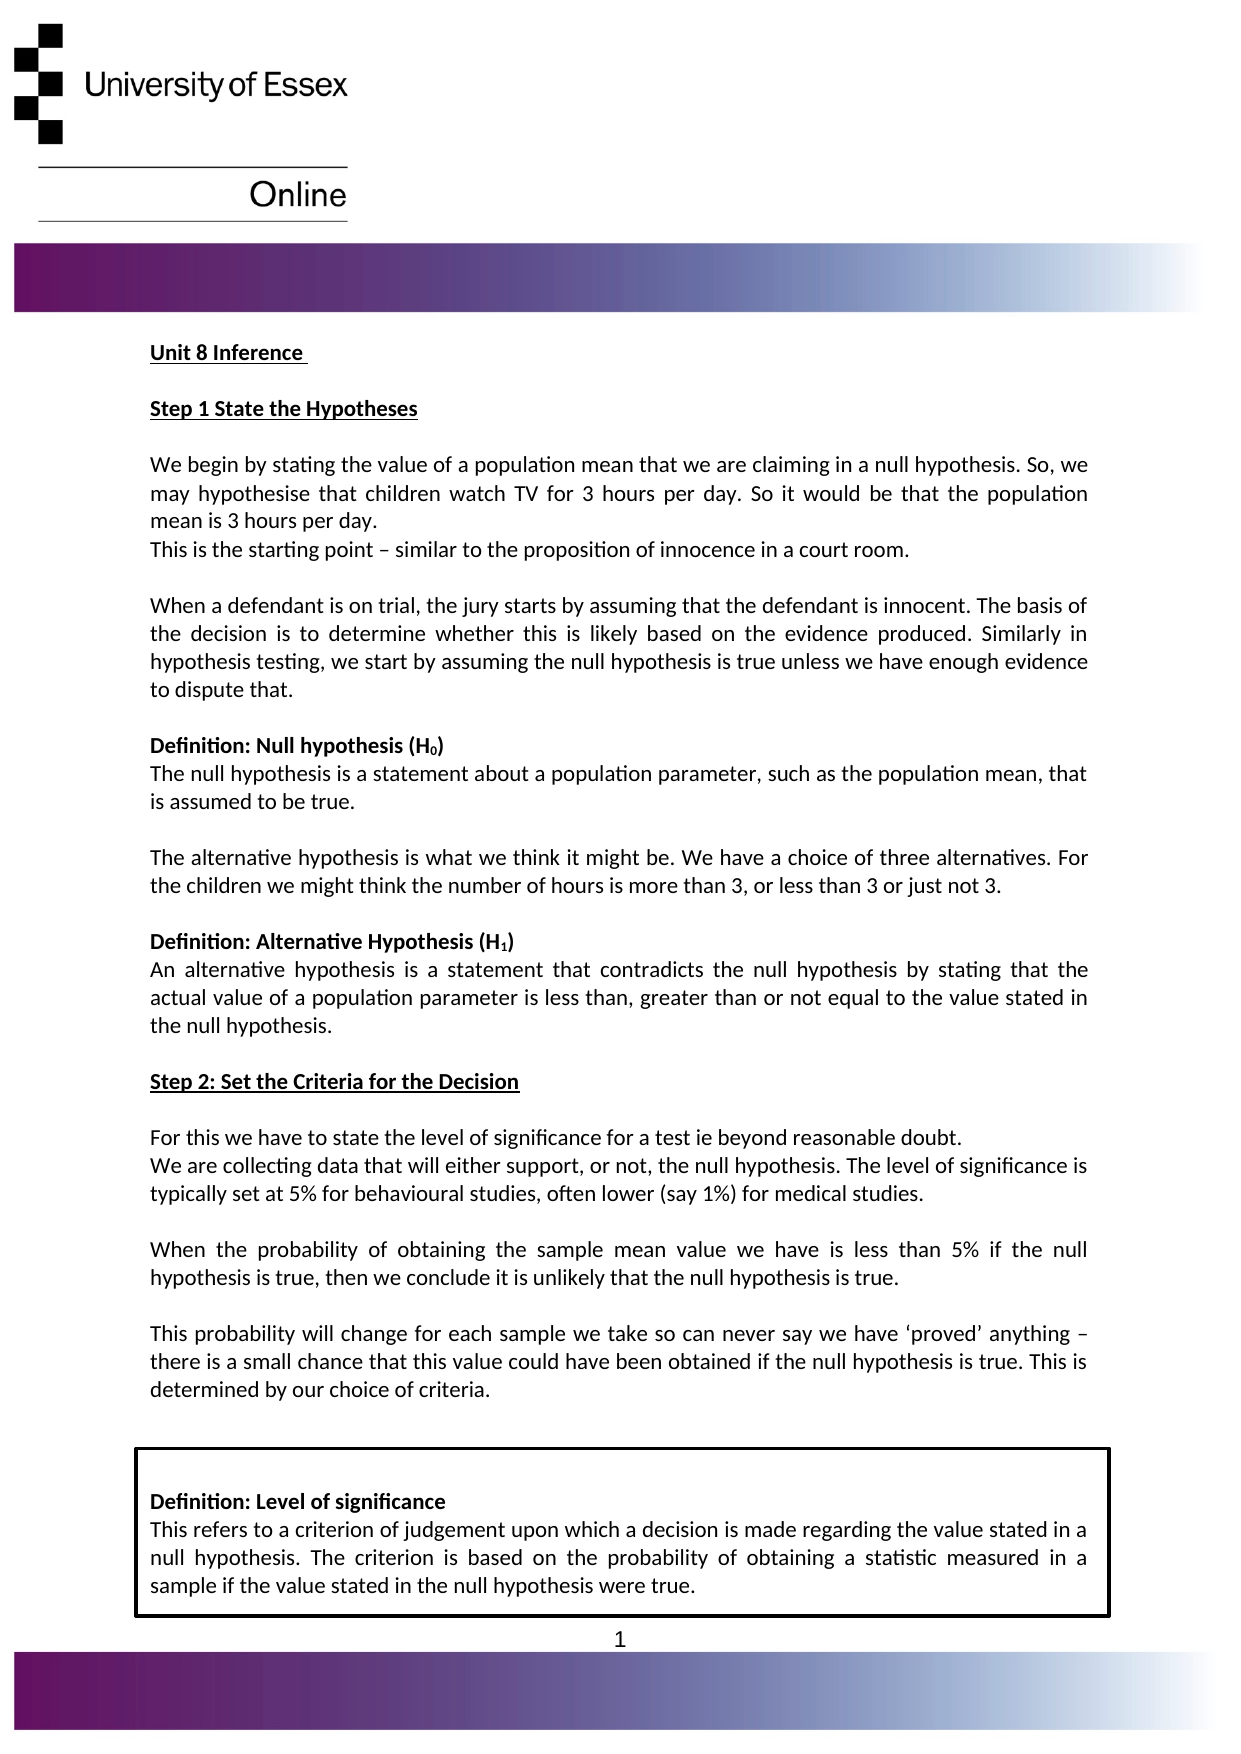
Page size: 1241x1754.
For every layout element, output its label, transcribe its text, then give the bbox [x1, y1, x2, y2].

text This refers to a criterion of judgement upon which a decision is made regarding the value stated in a null hypothesis. The criterion is based on the probability of obtaining a statistic measured in a sample if the value stated in the null hypothesis were true. [150, 1515, 1090, 1599]
text Step 1 State the Hypotheses [150, 394, 1090, 423]
text When a defendant is on trial, the jury starts by assuming that the defendant is innocent. The basis of the decision is to determine whether this is likely based on the evidence produced. Similarly in hypothesis testing, we start by assuming the null hypothesis is true unless we have enough evidence to dispute that. [150, 591, 1090, 703]
text This probability will change for each sample we take so can never say we have ‘proved’ anything – there is a small chance that this value could have been obtained if the null hypothesis is true. This is determined by our choice of criteria. [150, 1319, 1090, 1403]
text Definition: Null hypothesis (H0) [150, 731, 1090, 759]
text We begin by stating the value of a population mean that we are claiming in a null hypothesis. So, we may hypothesise that children watch TV for 3 hours per day. So it would be that the population mean is 3 hours per day. [150, 451, 1090, 535]
text Definition: Level of significance [150, 1487, 1090, 1515]
text An alternative hypothesis is a statement that contradicts the null hypothesis by stating that the actual value of a population parameter is less than, greater than or not equal to the value stated in the null hypothesis. [150, 955, 1090, 1039]
text The alternative hypothesis is what we think it might be. We have a choice of three alternatives. For the children we might think the number of hours is more than 3, or less than 3 or just not 3. [150, 843, 1090, 899]
picture [0, 0, 1241, 1752]
text The null hypothesis is a statement about a population parameter, such as the population mean, that is assumed to be true. [150, 759, 1090, 815]
text Definition: Alternative Hypothesis (H1) [150, 927, 1090, 955]
text When the probability of obtaining the sample mean value we have is less than 5% if the null hypothesis is true, then we conclude it is unlikely that the null hypothesis is true. [150, 1235, 1090, 1291]
text We are collecting data that will either support, or not, the null hypothesis. The level of significance is typically set at 5% for behavioural studies, often lower (say 1%) for medical studies. [150, 1151, 1090, 1207]
text Step 2: Set the Criteria for the Decision [150, 1067, 1090, 1095]
text This is the starting point – similar to the proposition of innocence in a court room. [150, 535, 1090, 563]
text For this we have to state the level of significance for a test ie beyond reasonable doubt. [150, 1123, 1090, 1151]
text Unit 8 Inference [150, 338, 1090, 367]
